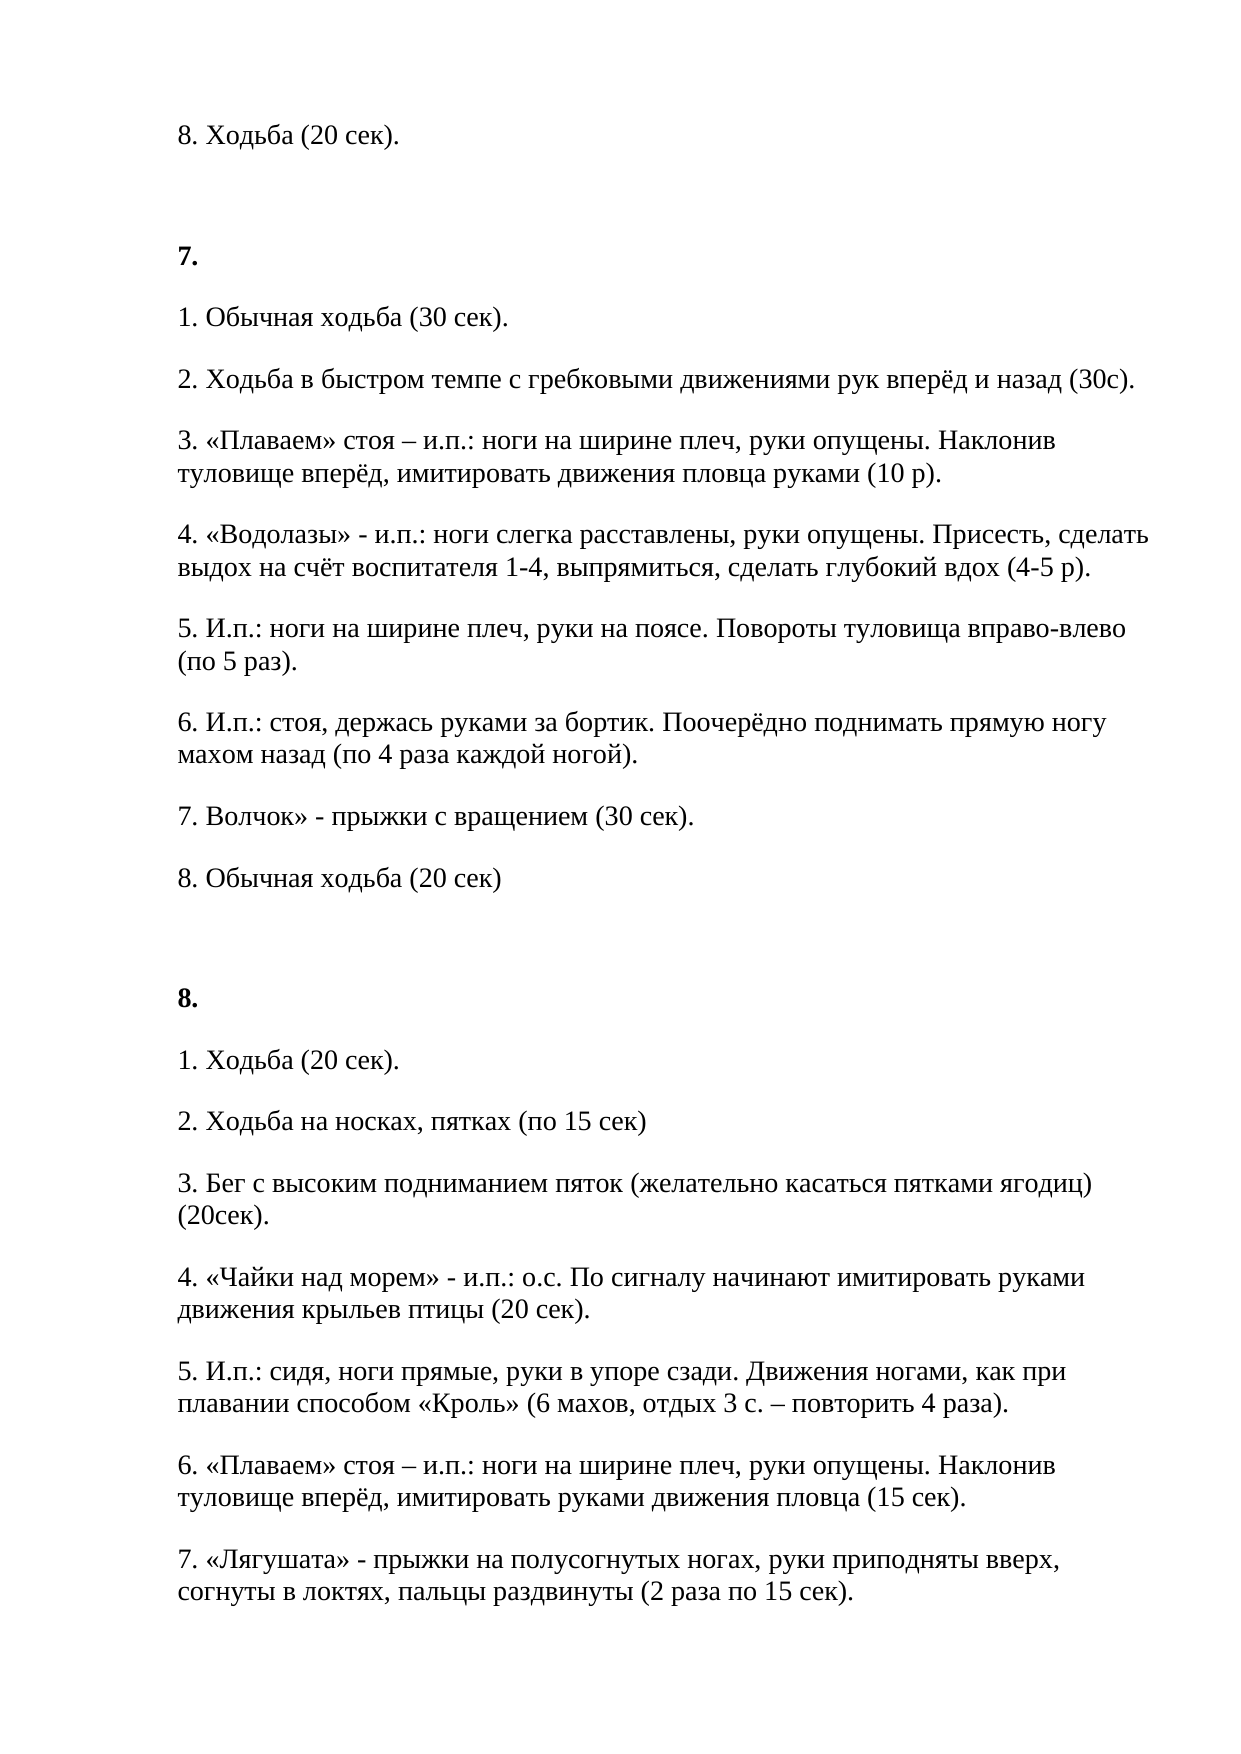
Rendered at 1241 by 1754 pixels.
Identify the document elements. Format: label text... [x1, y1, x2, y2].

text 5. И.п.: сидя, ноги прямые, руки в упоре сзади. Движения ногами, как при плавании способом «Кроль» (6 махов, отдых 3 с. – повторить 4 раза). [177, 1354, 1152, 1419]
text 3. «Плаваем» стоя – и.п.: ноги на ширине плеч, руки опущены. Наклонив туловище вперёд, имитировать движения пловца руками (10 р). [177, 423, 1152, 488]
text 7. [177, 239, 1152, 271]
text 1. Ходьба (20 сек). [177, 1043, 1152, 1075]
text 8. Ходьба (20 сек). [177, 118, 1152, 151]
text 6. И.п.: стоя, держась руками за бортик. Поочерёдно поднимать прямую ногу махом назад (по 4 раза каждой ногой). [177, 705, 1152, 770]
text 5. И.п.: ноги на ширине плеч, руки на поясе. Повороты туловища вправо-влево (по 5 раз). [177, 611, 1152, 676]
text 2. Ходьба в быстром темпе с гребковыми движениями рук вперёд и назад (30с). [177, 362, 1152, 394]
text 7. Волчок» - прыжки с вращением (30 сек). [177, 799, 1152, 832]
text 8. [177, 981, 1152, 1014]
text 7. «Лягушата» - прыжки на полусогнутых ногах, руки приподняты вверх, согнуты в локтях, пальцы раздвинуты (2 раза по 15 сек). [177, 1542, 1152, 1607]
text 4. «Чайки над морем» - и.п.: о.с. По сигналу начинают имитировать руками движения крыльев птицы (20 сек). [177, 1260, 1152, 1325]
text 8. Обычная ходьба (20 сек) [177, 861, 1152, 893]
text 1. Обычная ходьба (30 сек). [177, 300, 1152, 333]
text 2. Ходьба на носках, пятках (по 15 сек) [177, 1104, 1152, 1137]
text 4. «Водолазы» - и.п.: ноги слегка расставлены, руки опущены. Присесть, сделать выдох на счёт воспитателя 1-4, выпрямиться, сделать глубокий вдох (4-5 р). [177, 517, 1152, 582]
text 3. Бег с высоким подниманием пяток (желательно касаться пятками ягодиц) (20сек). [177, 1166, 1152, 1231]
text 6. «Плаваем» стоя – и.п.: ноги на ширине плеч, руки опущены. Наклонив туловище вперёд, имитировать руками движения пловца (15 сек). [177, 1448, 1152, 1513]
